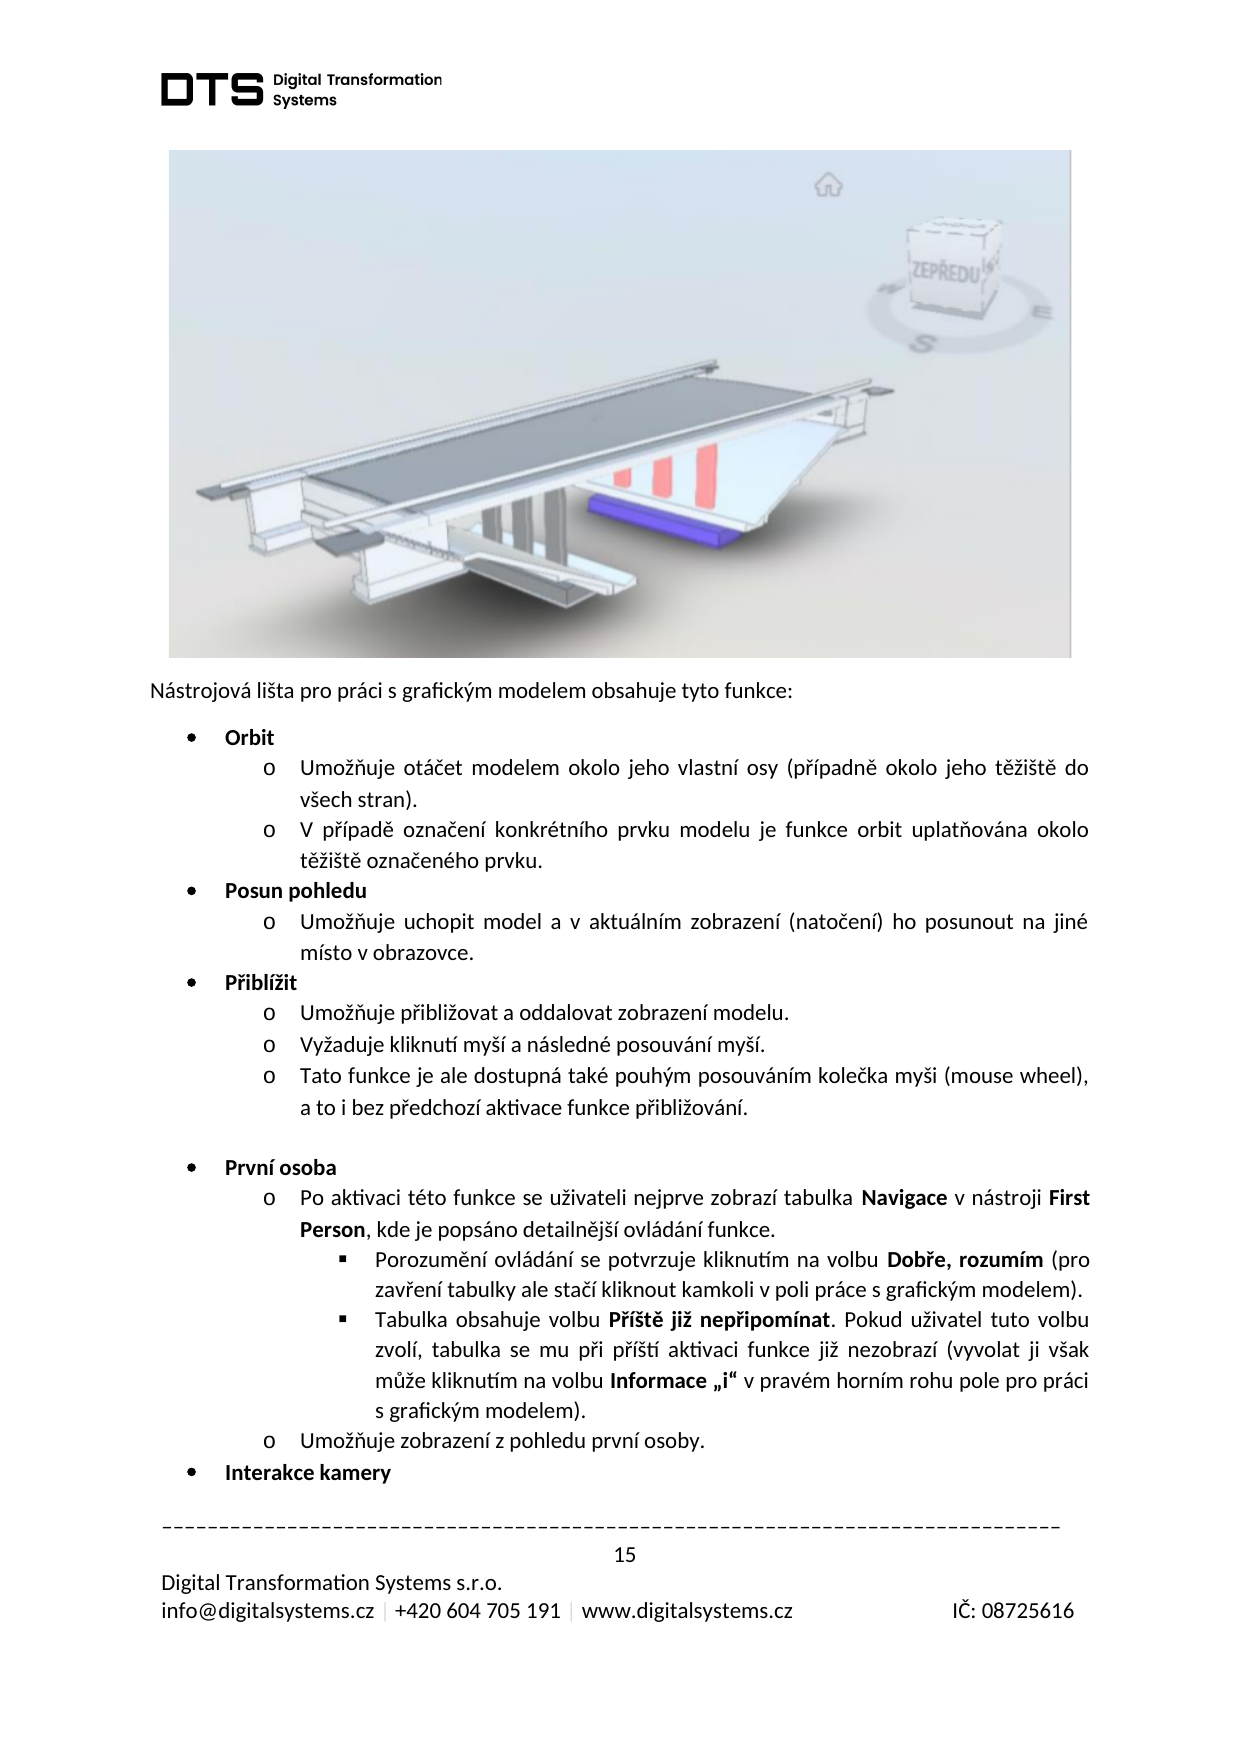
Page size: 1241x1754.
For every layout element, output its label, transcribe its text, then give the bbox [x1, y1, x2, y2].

text Nástrojová lišta pro práci s grafickým modelem obsahuje tyto funkce: [150, 676, 1090, 704]
list Po aktivaci této funkce se uživateli nejprve zobrazí tabulka Navigace v nástroji First Person, kde je popsáno detailnější ovládání funkce. [262, 1183, 1090, 1243]
list Orbit [187, 723, 1090, 751]
list Tabulka obsahuje volbu Příště již nepřipomínat. Pokud uživatel tuto volbu zvolí, tabulka se mu při příští aktivaci funkce již nezobrazí (vyvolat ji však může kliknutím na volbu Informace „i“ v pravém horním rohu pole pro práci s grafickým modelem). [337, 1305, 1090, 1424]
list Přiblížit [187, 968, 1090, 996]
list Umožňuje uchopit model a v aktuálním zobrazení (natočení) ho posunout na jiné místo v obrazovce. [262, 907, 1090, 966]
list V případě označení konkrétního prvku modelu je funkce orbit uplatňována okolo těžiště označeného prvku. [262, 815, 1090, 874]
list Umožňuje zobrazení z pohledu první osoby. [262, 1426, 1090, 1455]
list Umožňuje přibližovat a oddalovat zobrazení modelu. [262, 998, 1090, 1028]
list Interakce kamery [187, 1458, 1090, 1486]
list První osoba [187, 1153, 1090, 1181]
list Vyžaduje kliknutí myší a následné posouvání myší. [262, 1030, 1090, 1059]
list Porozumění ovládání se potvrzuje kliknutím na volbu Dobře, rozumím (pro zavření tabulky ale stačí kliknout kamkoli v poli práce s grafickým modelem). [337, 1245, 1090, 1303]
picture [161, 73, 442, 109]
list Tato funkce je ale dostupná také pouhým posouváním kolečka myši (mouse wheel), a to i bez předchozí aktivace funkce přibližování. [262, 1061, 1090, 1121]
picture [168, 150, 1072, 658]
list Posun pohledu [187, 877, 1090, 904]
list Umožňuje otáčet modelem okolo jeho vlastní osy (případně okolo jeho těžiště do všech stran). [262, 753, 1090, 813]
